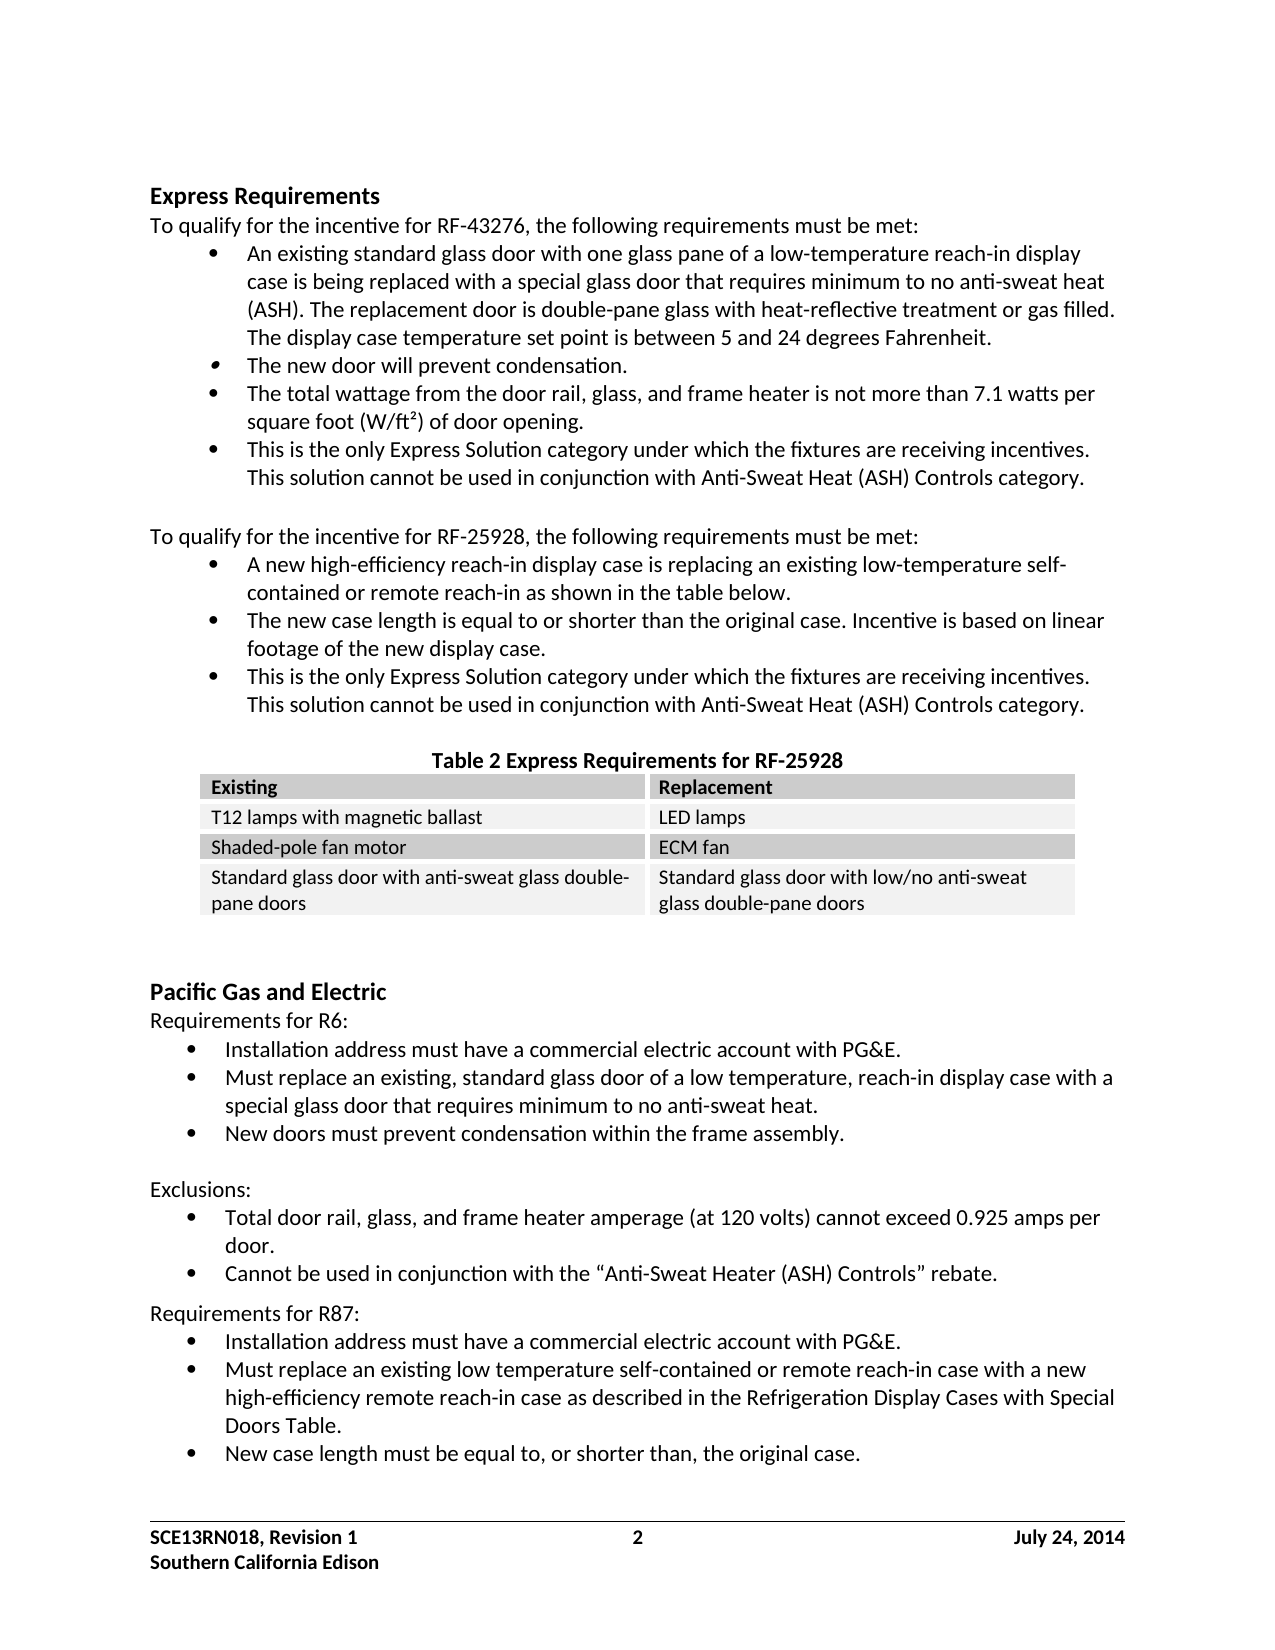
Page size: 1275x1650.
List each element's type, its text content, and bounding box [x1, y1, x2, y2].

text To qualify for the incentive for RF-25928, the following requirements must be met: [150, 522, 1125, 550]
list Cannot be used in conjunction with the “Anti-Sweat Heater (ASH) Controls” rebate. [187, 1259, 1125, 1287]
list The new case length is equal to or shorter than the original case. Incentive is based on linear footage of the new display case. [209, 606, 1125, 662]
list A new high-efficiency reach-in display case is replacing an existing low-temperature self-contained or remote reach-in as shown in the table below. [209, 550, 1125, 606]
list The new door will prevent condensation. [209, 351, 1125, 379]
text To qualify for the incentive for RF-43276, the following requirements must be met: [150, 211, 1125, 239]
list Installation address must have a commercial electric account with PG&E. [187, 1327, 1125, 1355]
list New case length must be equal to, or shorter than, the original case. [187, 1439, 1125, 1467]
table_cell ECM fan [650, 834, 1075, 859]
text Express Requirements [150, 181, 1125, 211]
list New doors must prevent condensation within the frame assembly. [187, 1119, 1125, 1147]
table_cell Shaded-pole fan motor [200, 834, 645, 859]
table_header Replacement [650, 774, 1075, 799]
text Table 2 Express Requirements for RF-25928 [150, 746, 1125, 774]
table_cell Standard glass door with low/no anti-sweat glass double-pane doors [650, 864, 1075, 915]
table_header Existing [200, 774, 645, 799]
list This is the only Express Solution category under which the fixtures are receiving incentives. This solution cannot be used in conjunction with Anti-Sweat Heat (ASH) Controls category. [209, 662, 1125, 718]
list This is the only Express Solution category under which the fixtures are receiving incentives. This solution cannot be used in conjunction with Anti-Sweat Heat (ASH) Controls category. [209, 435, 1125, 491]
list Total door rail, glass, and frame heater amperage (at 120 volts) cannot exceed 0.925 amps per door. [187, 1203, 1125, 1259]
list Must replace an existing low temperature self-contained or remote reach-in case with a new high-efficiency remote reach-in case as described in the Refrigeration Display Cases with Special Doors Table. [187, 1355, 1125, 1439]
table_cell T12 lamps with magnetic ballast [200, 804, 645, 829]
list Installation address must have a commercial electric account with PG&E. [187, 1035, 1125, 1063]
list An existing standard glass door with one glass pane of a low-temperature reach-in display case is being replaced with a special glass door that requires minimum to no anti-sweat heat (ASH). The replacement door is double-pane glass with heat-reflective treatment or gas filled. The display case temperature set point is between 5 and 24 degrees Fahrenheit. [209, 239, 1125, 351]
text Exclusions: [150, 1175, 1125, 1203]
list Must replace an existing, standard glass door of a low temperature, reach-in display case with a special glass door that requires minimum to no anti-sweat heat. [187, 1063, 1125, 1119]
table_cell Standard glass door with anti-sweat glass double-pane doors [200, 864, 645, 915]
text Pacific Gas and Electric [150, 976, 1125, 1007]
text Requirements for R6: [150, 1007, 1125, 1035]
table_cell LED lamps [650, 804, 1075, 829]
list The total wattage from the door rail, glass, and frame heater is not more than 7.1 watts per square foot (W/ft²) of door opening. [209, 379, 1125, 435]
text Requirements for R87: [150, 1299, 1125, 1327]
